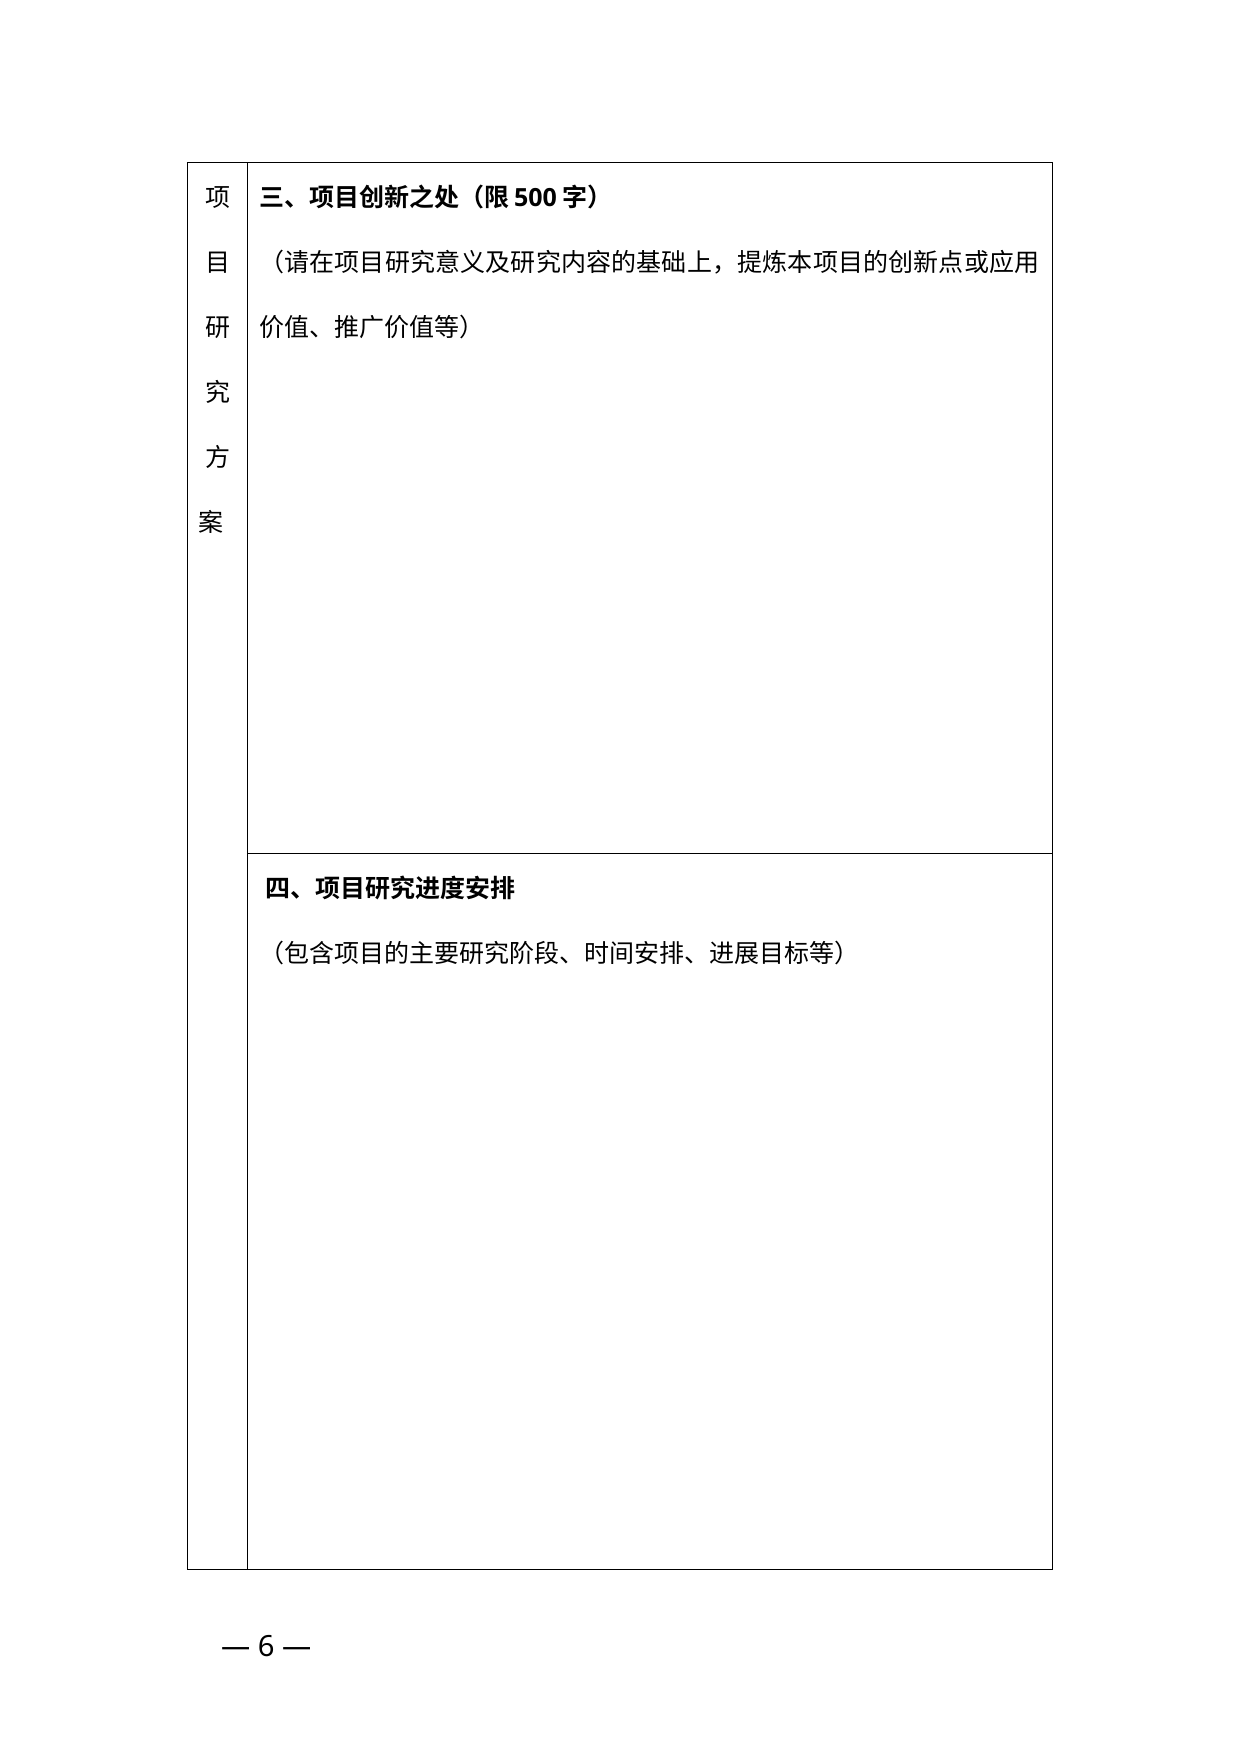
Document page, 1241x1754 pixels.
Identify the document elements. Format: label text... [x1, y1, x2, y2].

table_cell 项目创新之处（限500字） （请在项目研究意义及研究内容的基础上，提炼本项目的创新点或应用价值、推广价值等） [248, 163, 1052, 853]
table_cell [248, 854, 1052, 1569]
table_cell 项 目 研 究 方 案 [188, 163, 247, 1569]
